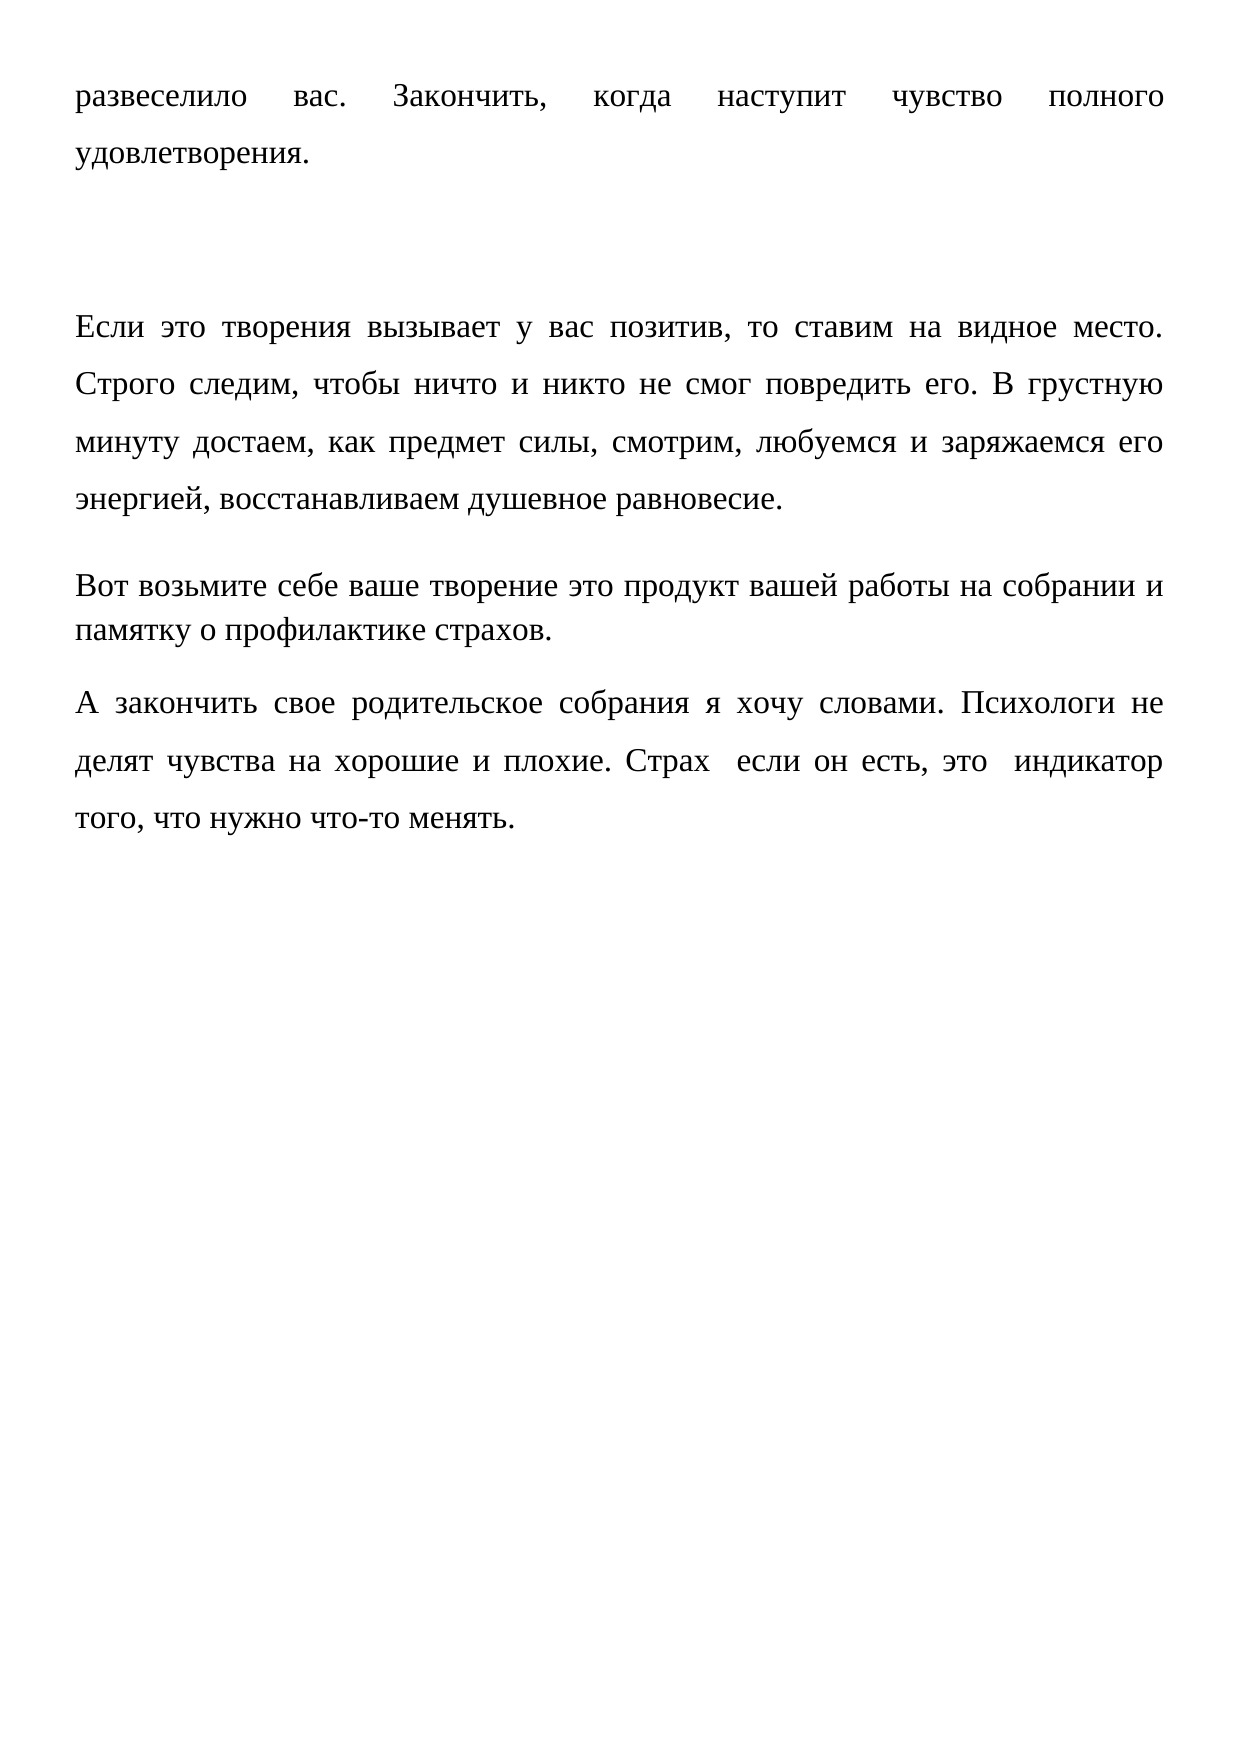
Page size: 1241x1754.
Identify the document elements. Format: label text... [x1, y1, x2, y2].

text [75, 75, 1165, 171]
text Если это творения вызывает у вас позитив, то ставим на видное место. Строго следим, чтобы ничто и никто не смог повредить его. В грустную минуту достаем, как предмет силы, смотрим, любуемся и заряжаемся его энергией, восстанавливаем душевное равновесие. [75, 306, 1165, 517]
text Вот возьмите себе ваше творение это продукт вашей работы на собрании и памятку о профилактике страхов. [75, 565, 1165, 647]
text А закончить свое родительское собрания я хочу словами. Психологи не делят чувства на хорошие и плохие. Страх если он есть, это индикатор того, что нужно что-то менять. [75, 682, 1165, 836]
